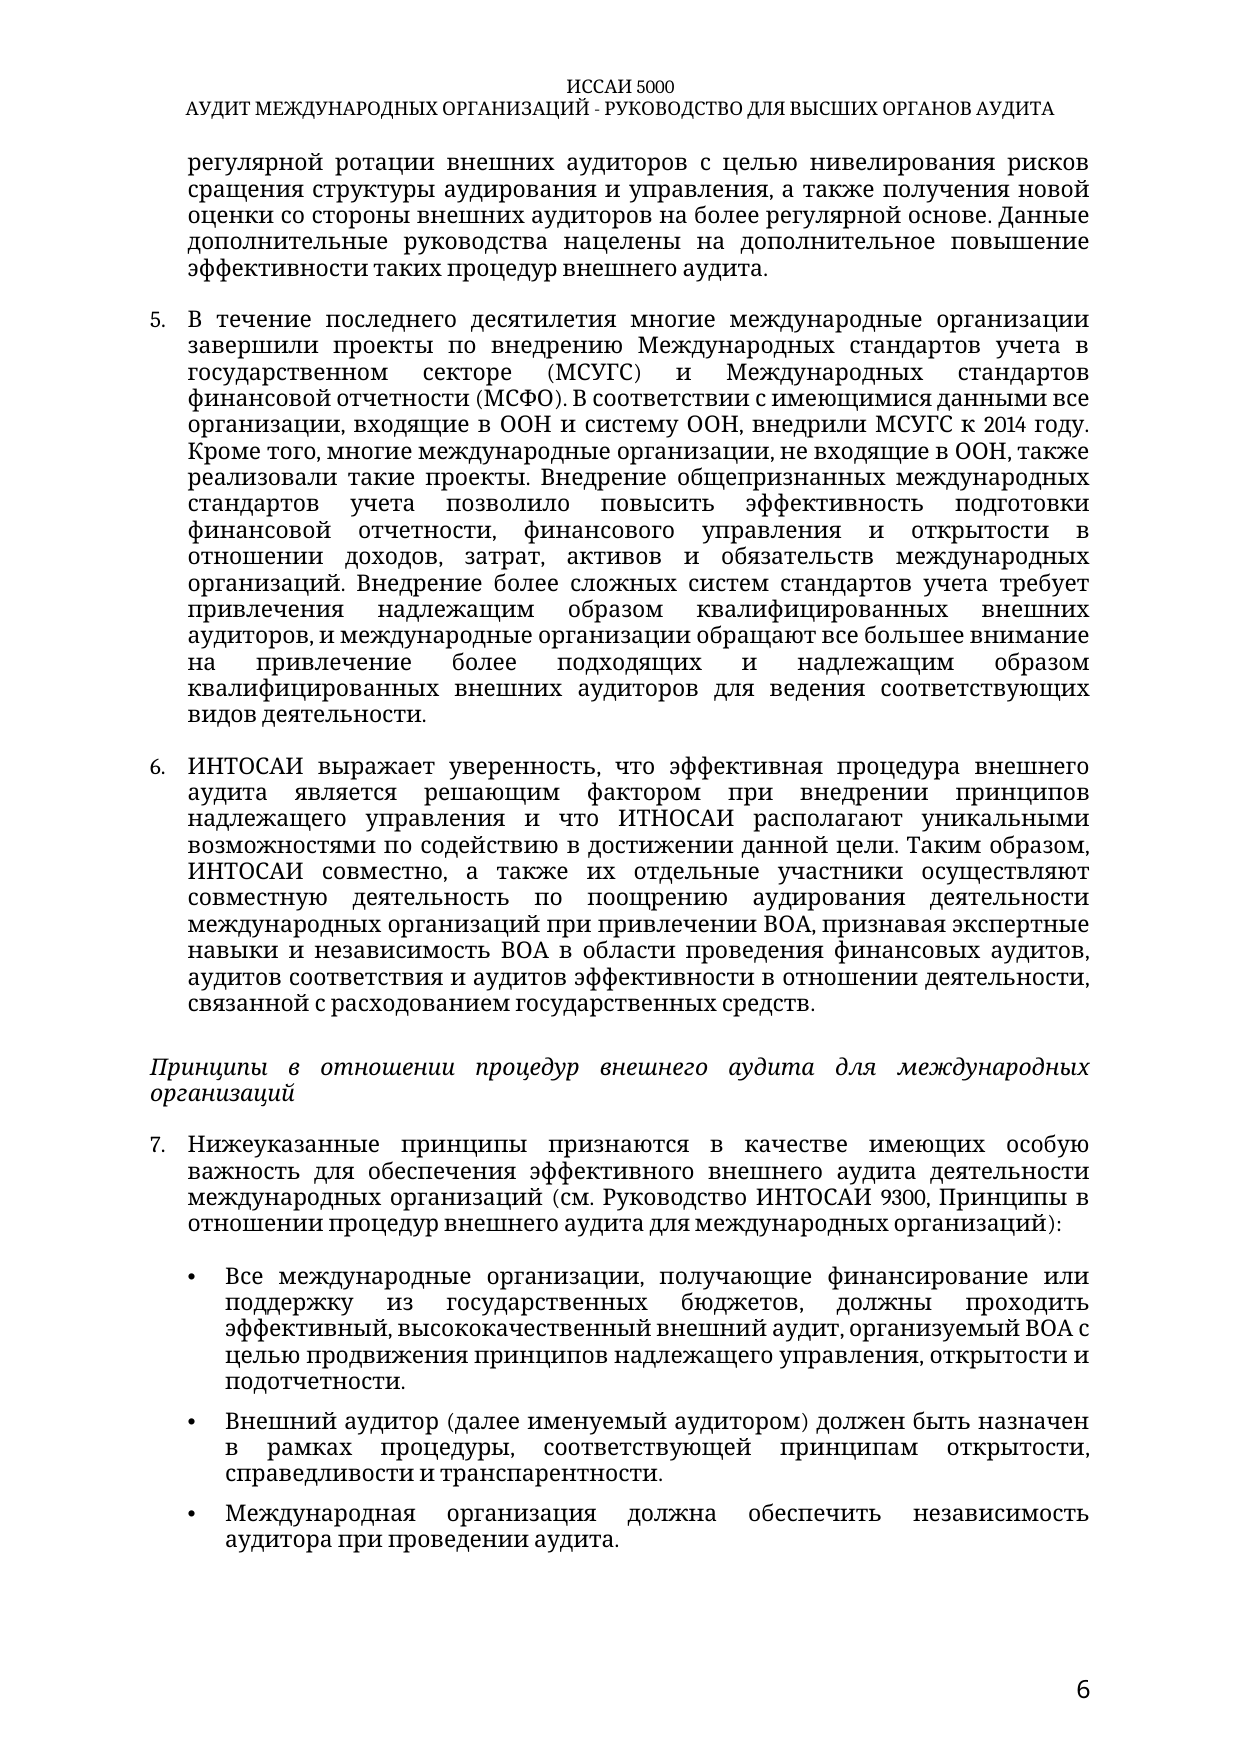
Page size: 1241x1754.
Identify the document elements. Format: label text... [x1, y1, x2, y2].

list ИНТОСАИ выражает уверенность, что эффективная процедура внешнего аудита является решающим фактором при внедрении принципов надлежащего управления и что ИТНОСАИ располагают уникальными возможностями по содействию в достижении данной цели. Таким образом, ИНТОСАИ совместно, а также их отдельные участники осуществляют совместную деятельность по поощрению аудирования деятельности международных организаций при привлечении ВОА, признавая экспертные навыки и независимость ВОА в области проведения финансовых аудитов, аудитов соответствия и аудитов эффективности в отношении деятельности, связанной с расходованием государственных средств. [150, 753, 1090, 1017]
text Принципы в отношении процедур внешнего аудита для международных организаций [150, 1054, 1090, 1107]
list Все международные организации, получающие финансирование или поддержку из государственных бюджетов, должны проходить эффективный, высококачественный внешний аудит, организуемый ВОА с целью продвижения принципов надлежащего управления, открытости и подотчетности. [187, 1263, 1090, 1395]
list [150, 150, 1090, 282]
list В течение последнего десятилетия многие международные организации завершили проекты по внедрению Международных стандартов учета в государственном секторе (МСУГС) и Международных стандартов финансовой отчетности (МСФО). В соответствии с имеющимися данными все организации, входящие в ООН и систему ООН, внедрили МСУГС к 2014 году. Кроме того, многие международные организации, не входящие в ООН, также реализовали такие проекты. Внедрение общепризнанных международных стандартов учета позволило повысить эффективность подготовки финансовой отчетности, финансового управления и открытости в отношении доходов, затрат, активов и обязательств международных организаций. Внедрение более сложных систем стандартов учета требует привлечения надлежащим образом квалифицированных внешних аудиторов, и международные организации обращают все большее внимание на привлечение более подходящих и надлежащим образом квалифицированных внешних аудиторов для ведения соответствующих видов деятельности. [150, 307, 1090, 728]
list Внешний аудитор (далее именуемый аудитором) должен быть назначен в рамках процедуры, соответствующей принципам открытости, справедливости и транспарентности. [187, 1408, 1090, 1488]
list Международная организация должна обеспечить независимость аудитора при проведении аудита. [187, 1500, 1090, 1554]
list Нижеуказанные принципы признаются в качестве имеющих особую важность для обеспечения эффективного внешнего аудита деятельности международных организаций (см. Руководство ИНТОСАИ 9300, Принципы в отношении процедур внешнего аудита для международных организаций): [150, 1132, 1090, 1238]
